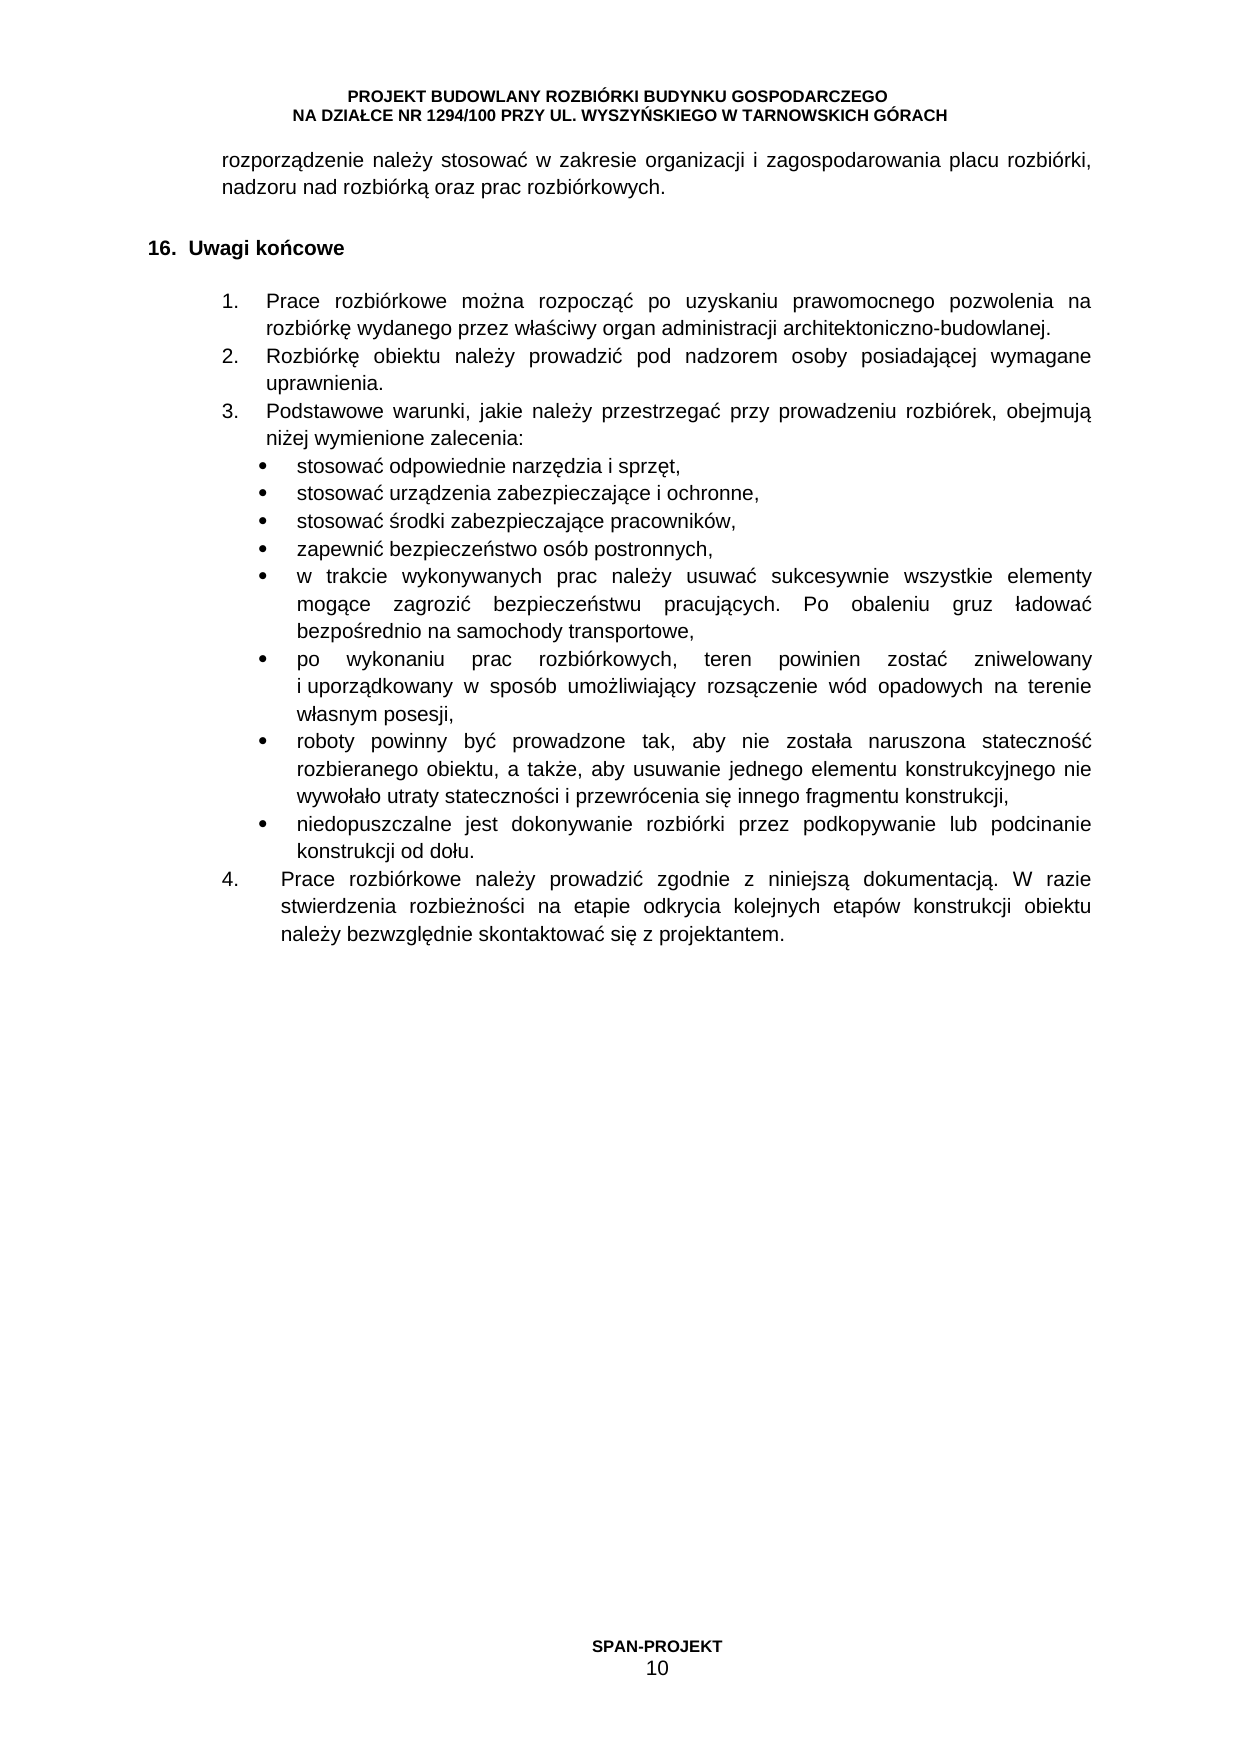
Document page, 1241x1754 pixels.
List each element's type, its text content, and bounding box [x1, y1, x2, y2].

list stosować środki zabezpieczające pracowników, [259, 509, 1092, 533]
list Rozbiórkę obiektu należy prowadzić pod nadzorem osoby posiadającej wymagane uprawnienia. [222, 343, 1092, 395]
subtitle Uwagi końcowe [148, 236, 1092, 260]
list Podstawowe warunki, jakie należy przestrzegać przy prowadzeniu rozbiórek, obejmują niżej wymienione zalecenia: [222, 398, 1092, 450]
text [222, 148, 1092, 199]
list stosować odpowiednie narzędzia i sprzęt, [259, 453, 1092, 478]
list stosować urządzenia zabezpieczające i ochronne, [259, 481, 1092, 505]
list Prace rozbiórkowe należy prowadzić zgodnie z niniejszą dokumentacją. W razie stwierdzenia rozbieżności na etapie odkrycia kolejnych etapów konstrukcji obiektu należy bezwzględnie skontaktować się z projektantem. [222, 867, 1092, 946]
list w trakcie wykonywanych prac należy usuwać sukcesywnie wszystkie elementy mogące zagrozić bezpieczeństwu pracujących. Po obaleniu gruz ładować bezpośrednio na samochody transportowe, [259, 564, 1092, 643]
list roboty powinny być prowadzone tak, aby nie została naruszona stateczność rozbieranego obiektu, a także, aby usuwanie jednego elementu konstrukcyjnego nie wywołało utraty stateczności i przewrócenia się innego fragmentu konstrukcji, [259, 729, 1092, 808]
list po wykonaniu prac rozbiórkowych, teren powinien zostać zniwelowany i uporządkowany w sposób umożliwiający rozsączenie wód opadowych na terenie własnym posesji, [259, 647, 1092, 726]
list niedopuszczalne jest dokonywanie rozbiórki przez podkopywanie lub podcinanie konstrukcji od dołu. [259, 812, 1092, 863]
list Prace rozbiórkowe można rozpocząć po uzyskaniu prawomocnego pozwolenia na rozbiórkę wydanego przez właściwy organ administracji architektoniczno-budowlanej. [222, 288, 1092, 340]
list zapewnić bezpieczeństwo osób postronnych, [259, 536, 1092, 560]
